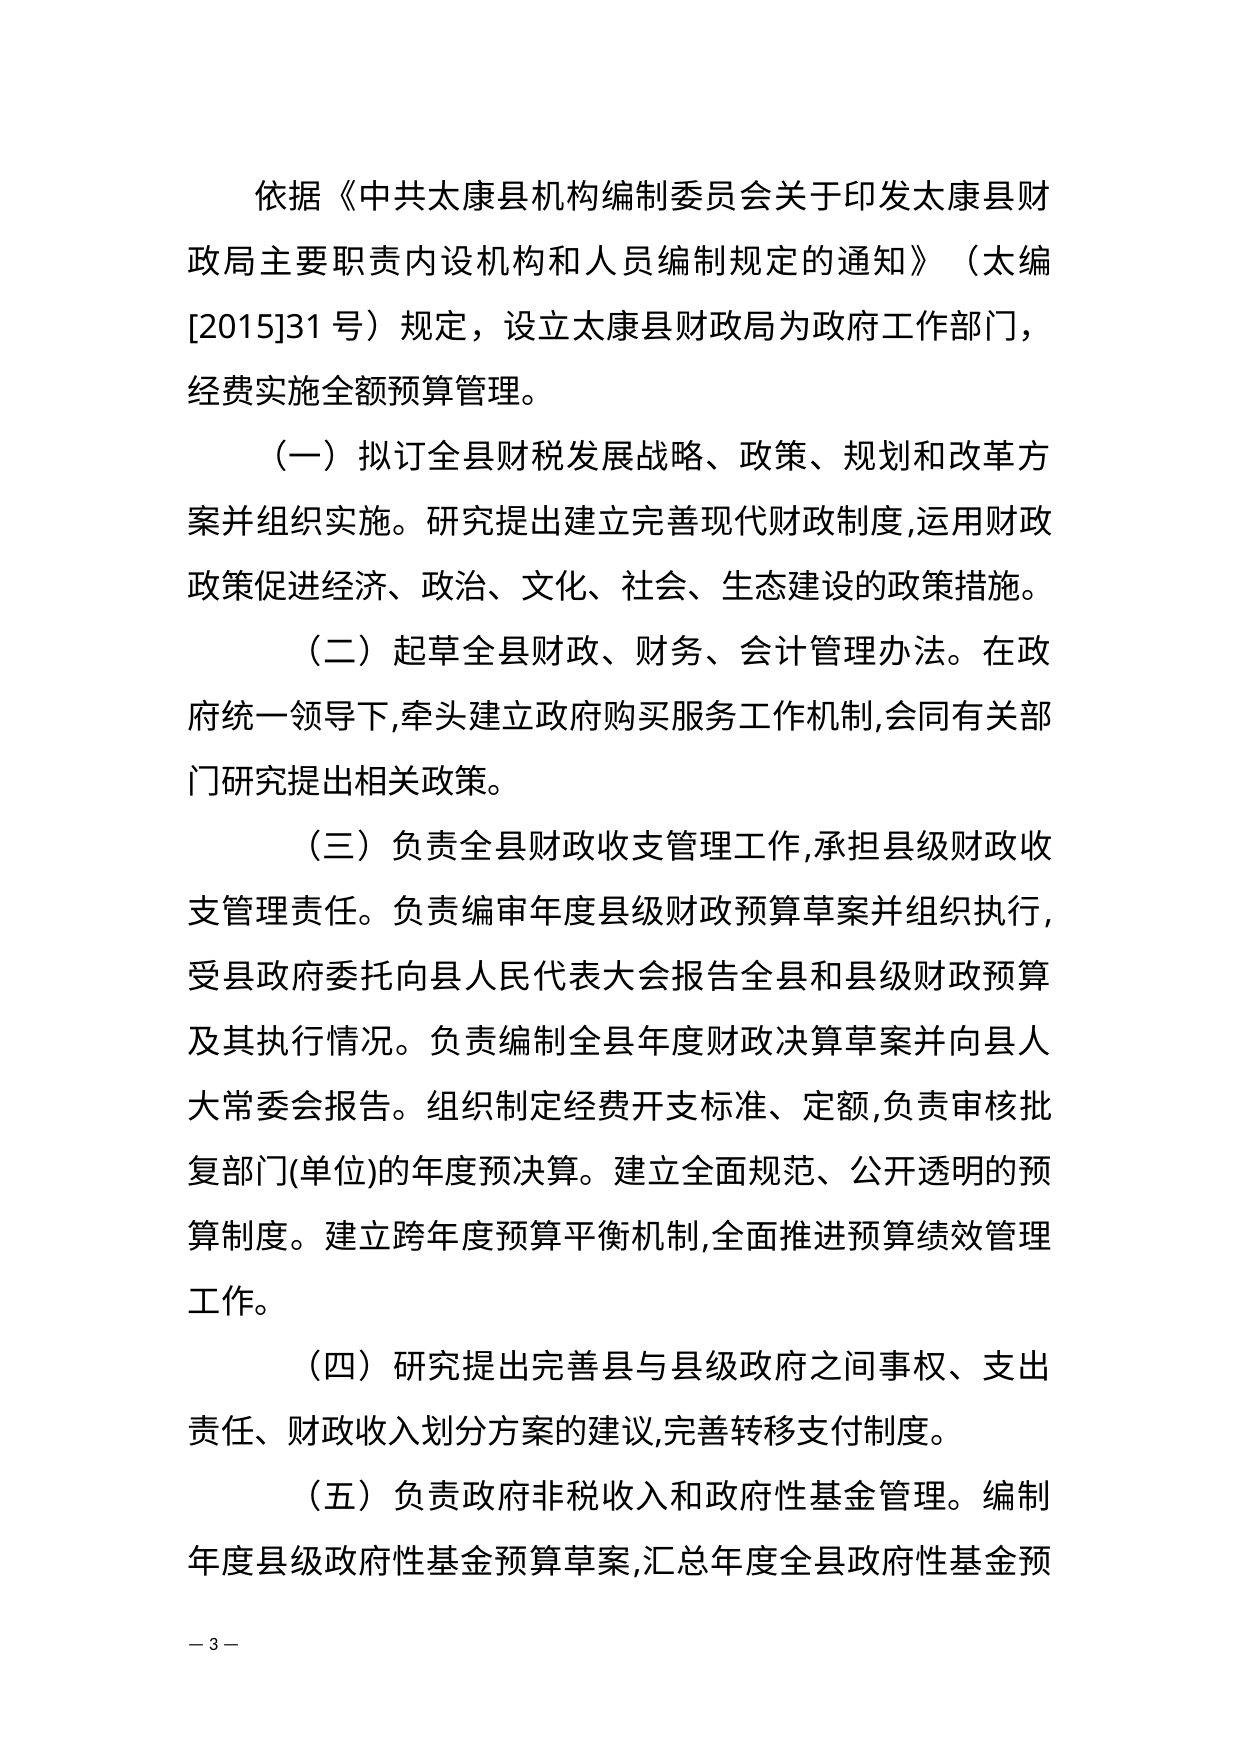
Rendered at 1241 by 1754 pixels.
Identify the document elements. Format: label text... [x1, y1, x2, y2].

text （二）起草全县财政、财务、会计管理办法。在政府统一领导下,牵头建立政府购买服务工作机制,会同有关部门研究提出相关政策。 [187, 617, 1053, 812]
text 依据《中共太康县机构编制委员会关于印发太康县财政局主要职责内设机构和人员编制规定的通知》（太编[2015]31号）规定，设立太康县财政局为政府工作部门，经费实施全额预算管理。 [187, 162, 1053, 422]
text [187, 1462, 1053, 1592]
text （一）拟订全县财税发展战略、政策、规划和改革方案并组织实施。研究提出建立完善现代财政制度,运用财政政策促进经济、政治、文化、社会、生态建设的政策措施。 [187, 422, 1053, 617]
text （三）负责全县财政收支管理工作,承担县级财政收支管理责任。负责编审年度县级财政预算草案并组织执行,受县政府委托向县人民代表大会报告全县和县级财政预算及其执行情况。负责编制全县年度财政决算草案并向县人大常委会报告。组织制定经费开支标准、定额,负责审核批复部门(单位)的年度预决算。建立全面规范、公开透明的预算制度。建立跨年度预算平衡机制,全面推进预算绩效管理工作。 [187, 812, 1053, 1332]
text （四）研究提出完善县与县级政府之间事权、支出责任、财政收入划分方案的建议,完善转移支付制度。 [187, 1332, 1053, 1462]
